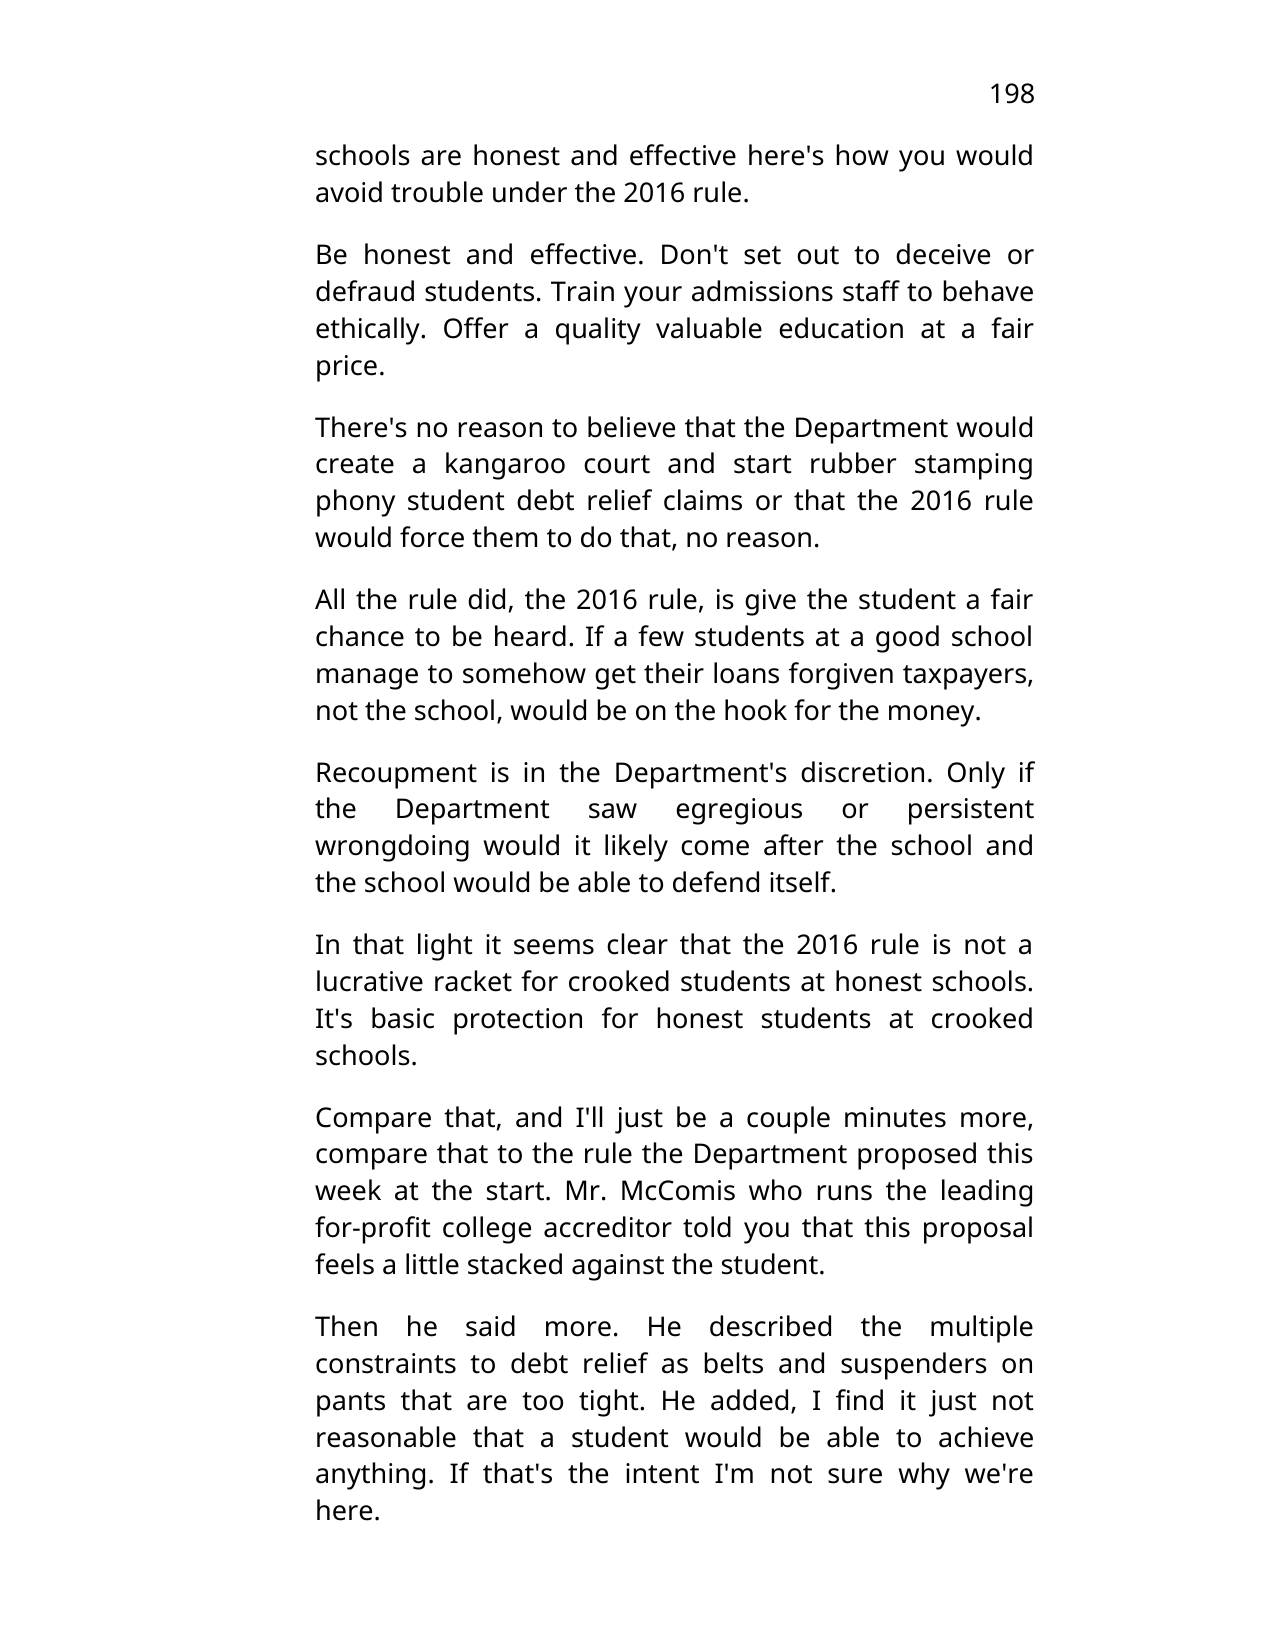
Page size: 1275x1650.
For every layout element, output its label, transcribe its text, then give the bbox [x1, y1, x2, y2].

text Be honest and effective. Don't set out to deceive or defraud students. Train your admissions staff to behave ethically. Offer a quality valuable education at a fair price. [315, 236, 1035, 383]
text Recoupment is in the Department's discretion. Only if the Department saw egregious or persistent wrongdoing would it likely come after the school and the school would be able to defend itself. [315, 753, 1035, 901]
text All the rule did, the 2016 rule, is give the student a fair chance to be heard. If a few students at a good school manage to somehow get their loans forgiven taxpayers, not the school, would be on the hook for the money. [315, 581, 1035, 728]
text There's no reason to believe that the Department would create a kangaroo court and start rubber stamping phony student debt relief claims or that the 2016 rule would force them to do that, no reason. [315, 408, 1035, 556]
text Compare that, and I'll just be a couple minutes more, compare that to the rule the Department proposed this week at the start. Mr. McComis who runs the leading for-profit college accreditor told you that this proposal feels a little stacked against the student. [315, 1098, 1035, 1282]
text Then he said more. He described the multiple constraints to debt relief as belts and suspenders on pants that are too tight. He added, I find it just not reasonable that a student would be able to achieve anything. If that's the intent I'm not sure why we're here. [315, 1307, 1035, 1529]
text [315, 137, 1035, 211]
text In that light it seems clear that the 2016 rule is not a lucrative racket for crooked students at honest schools. It's basic protection for honest students at crooked schools. [315, 926, 1035, 1073]
